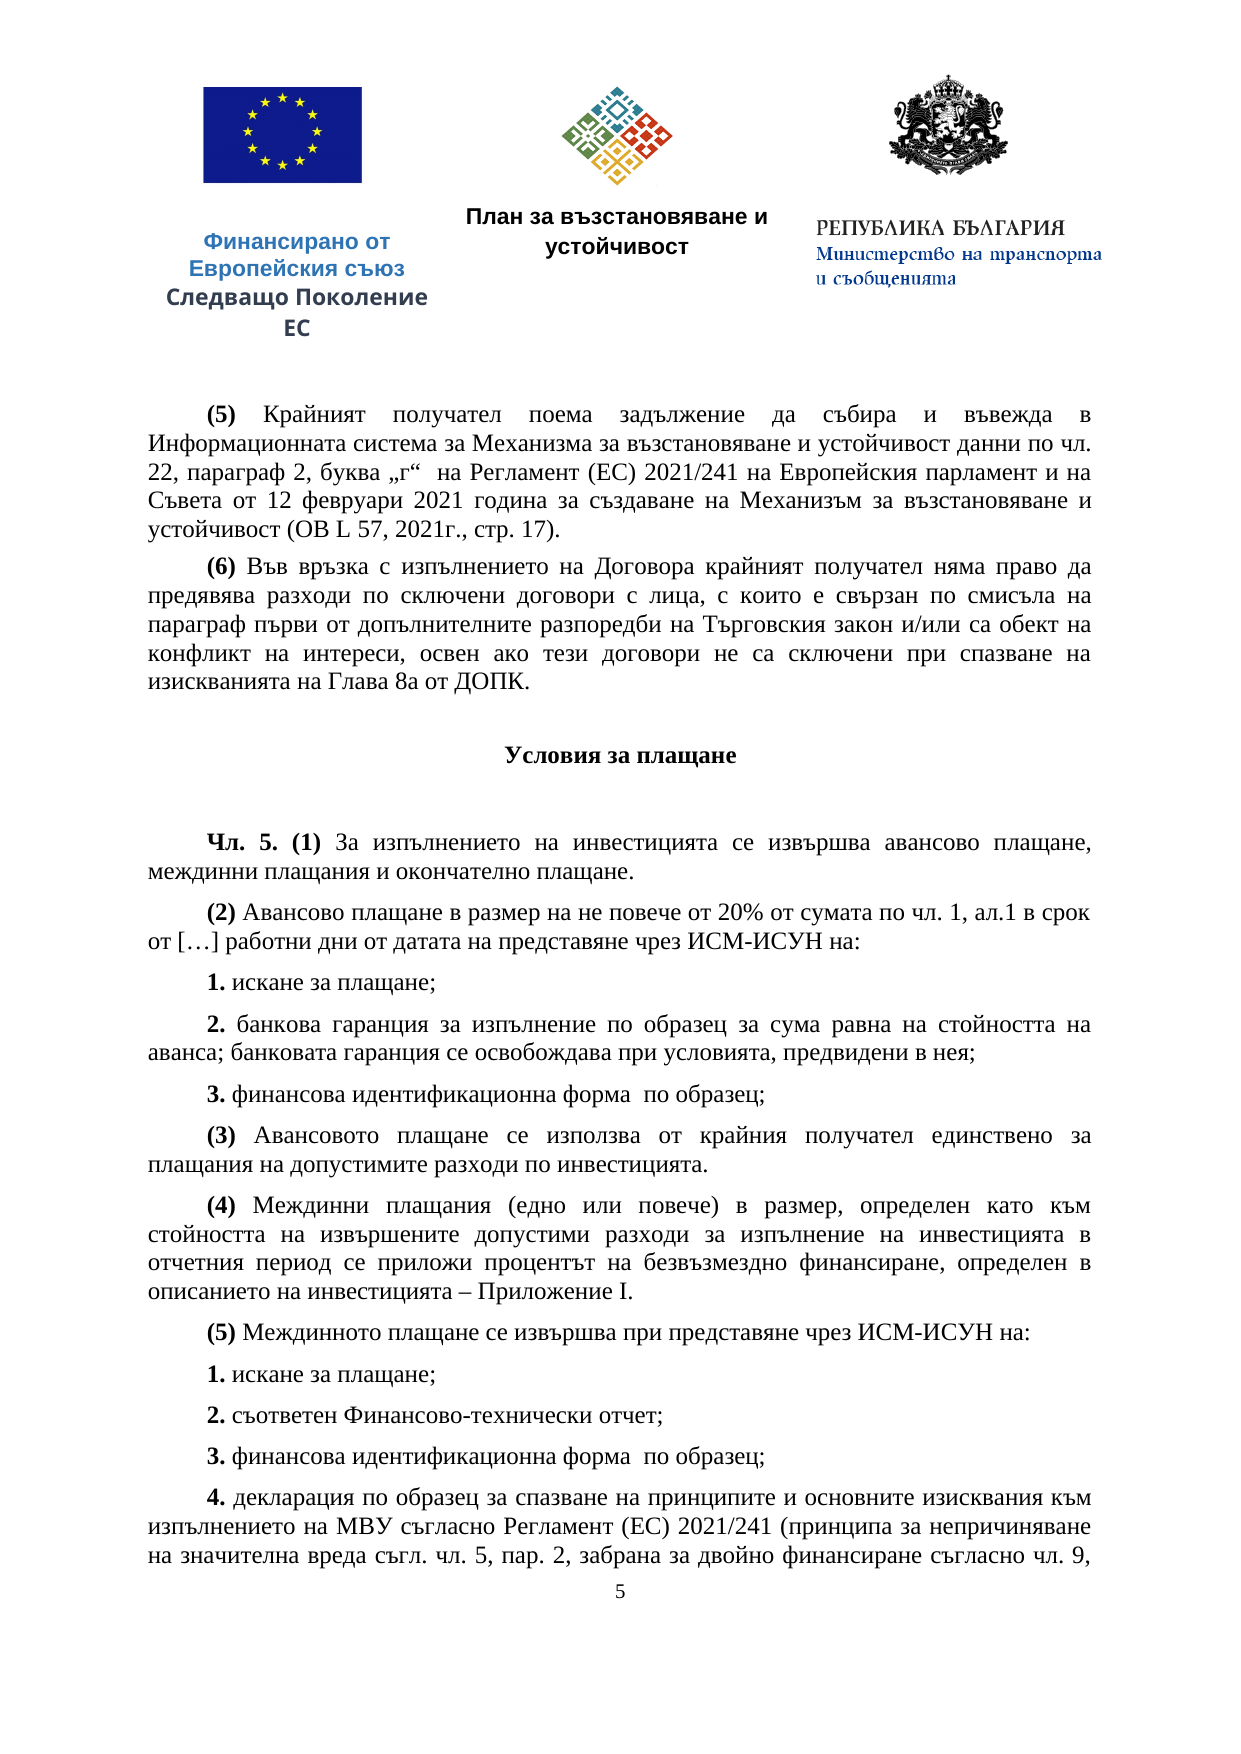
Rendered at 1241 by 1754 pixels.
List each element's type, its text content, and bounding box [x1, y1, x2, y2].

text 1. искане за плащане; [148, 967, 1093, 996]
text (3) Авансовото плащане се използва от крайния получател единствено за плащания на допустимите разходи по инвестицията. [148, 1120, 1093, 1177]
text Чл. 5. (1) За изпълнението на инвестицията се извършва авансово плащане, междинни плащания и окончателно плащане. [148, 827, 1093, 885]
text 3. финансова идентификационна форма по образец; [148, 1441, 1093, 1470]
picture [560, 86, 674, 186]
text (4) Междинни плащания (едно или повече) в размер, определен като към стойността на извършените допустими разходи за изпълнение на инвестицията в отчетния период се приложи процентът на безвъзмездно финансиране, определен в описанието на инвестицията – Приложение І. [148, 1190, 1093, 1305]
text 3. финансова идентификационна форма по образец; [148, 1079, 1093, 1107]
text 1. искане за плащане; [148, 1359, 1093, 1387]
picture [888, 73, 1019, 177]
list Условия за плащане [148, 741, 1093, 769]
text (6) Във връзка с изпълнението на Договора крайният получател няма право да предявява разходи по сключени договори с лица, с които е свързан по смисъла на параграф първи от допълнителните разпоредби на Търговския закон и/или са обект на конфликт на интереси, освен ако тези договори не са сключени при спазване на изискванията на Глава 8а от ДОПК. [148, 551, 1093, 695]
text 2. банкова гаранция за изпълнение по образец за сума равна на стойността на аванса; банковата гаранция се освобождава при условията, предвидени в нея; [148, 1009, 1093, 1066]
text (5) Крайният получател поема задължение да събира и въвежда в Информационната система за Механизма за възстановяване и устойчивост данни по чл. 22, параграф 2, буква „г“ на Регламент (ЕС) 2021/241 на Европейския парламент и на Съвета от 12 февруари 2021 година за създаване на Механизъм за възстановяване и устойчивост (ОВ L 57, 2021г., стр. 17). [148, 399, 1093, 543]
text (5) Междинното плащане се извършва при представяне чрез ИСМ-ИСУН на: [148, 1317, 1093, 1346]
picture [799, 201, 1107, 298]
picture [200, 87, 365, 186]
text (2) Авансово плащане в размер на не повече от 20% от сумата по чл. 1, ал.1 в срок от […] работни дни от датата на представяне чрез ИСМ-ИСУН на: [148, 897, 1093, 955]
text 2. съответен Финансово-технически отчет; [148, 1400, 1093, 1429]
